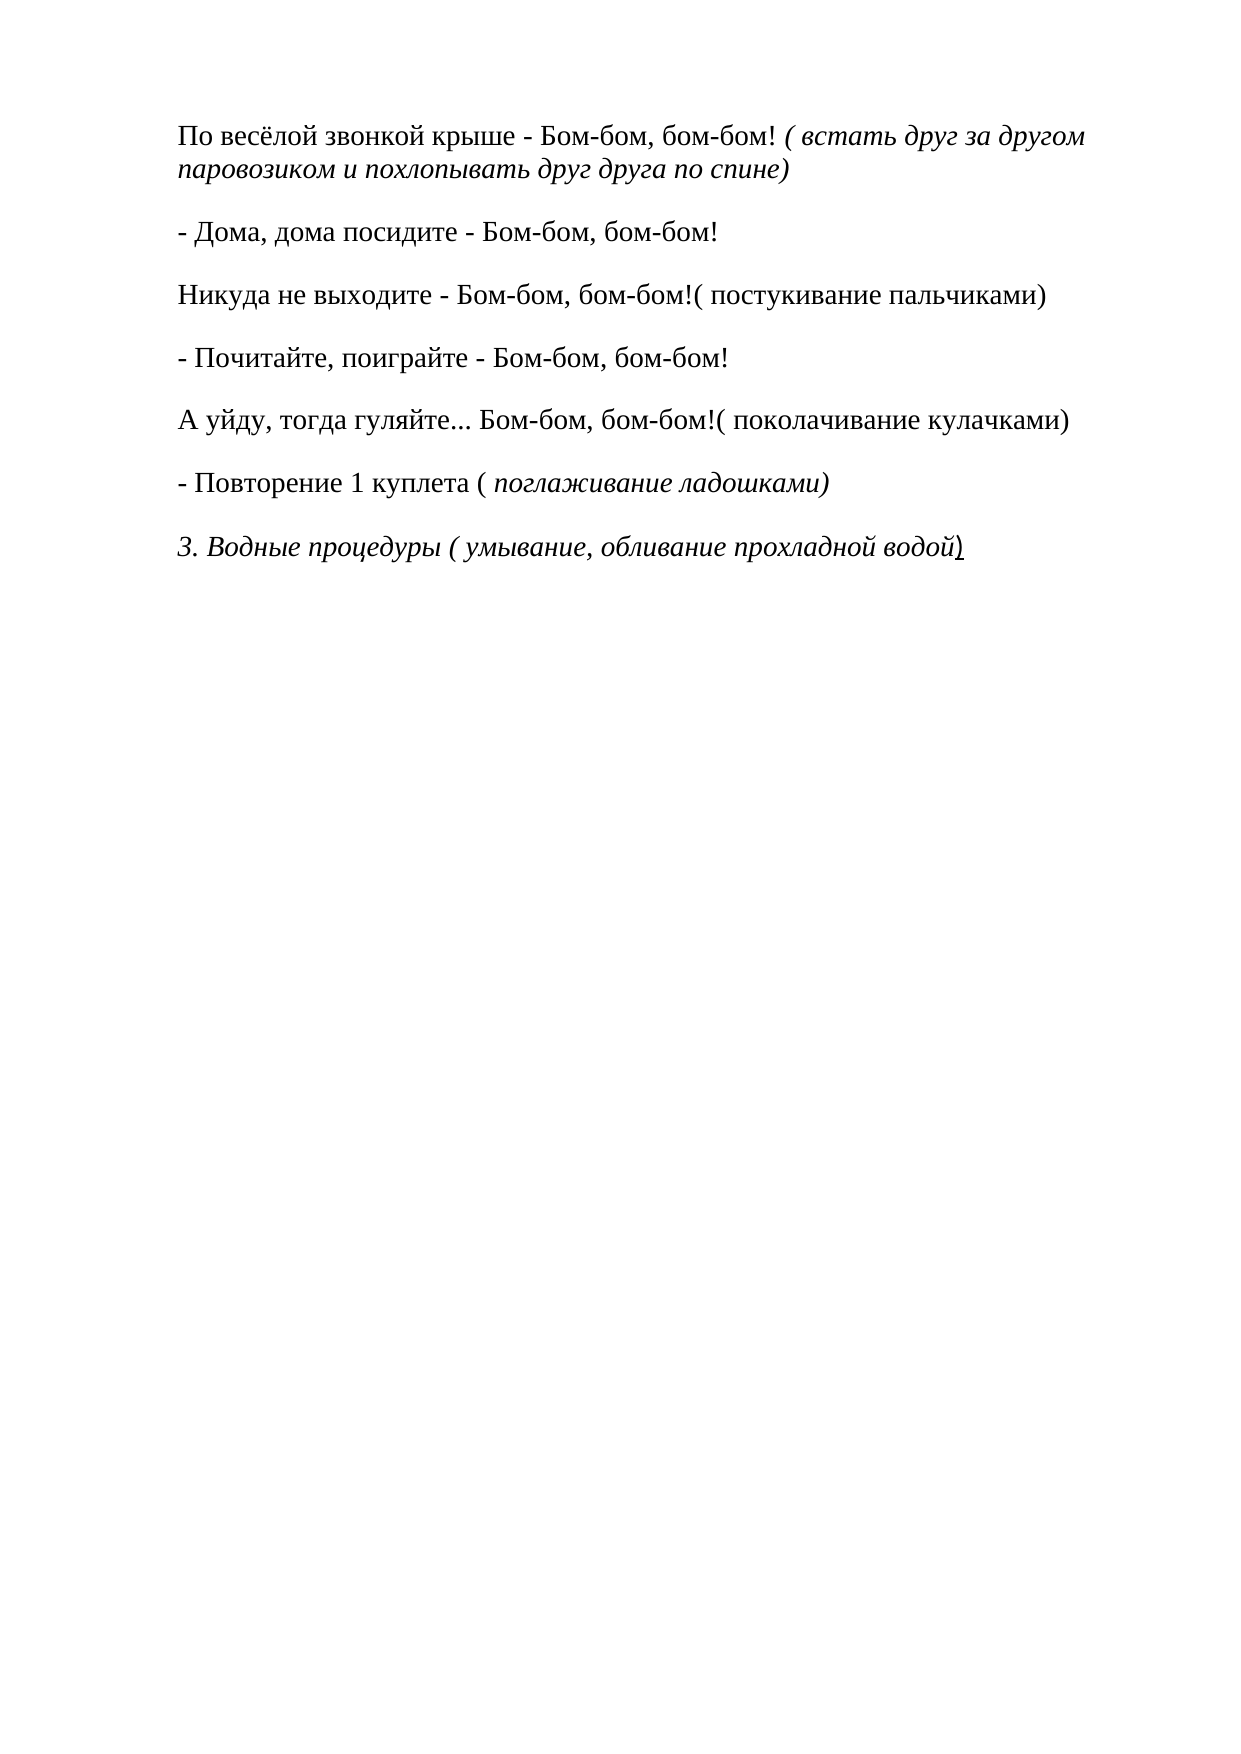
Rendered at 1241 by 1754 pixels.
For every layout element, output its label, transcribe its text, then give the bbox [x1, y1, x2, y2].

text 3. Водные процедуры ( умывание, обливание прохладной водой) [177, 528, 1152, 563]
text - Почитайте, поиграйте - Бом-бом, бом-бом! [177, 340, 1152, 373]
text Никуда не выходите - Бом-бом, бом-бом!( постукивание пальчиками) [177, 277, 1152, 311]
text - Дома, дома посидите - Бом-бом, бом-бом! [177, 214, 1152, 248]
text По весёлой звонкой крыше - Бом-бом, бом-бом! ( встать друг за другом паровозиком и похлопывать друг друга по спине) [177, 118, 1152, 185]
text А уйду, тогда гуляйте... Бом-бом, бом-бом!( поколачивание кулачками) [177, 402, 1152, 436]
text - Повторение 1 куплета ( поглаживание ладошками) [177, 465, 1152, 499]
